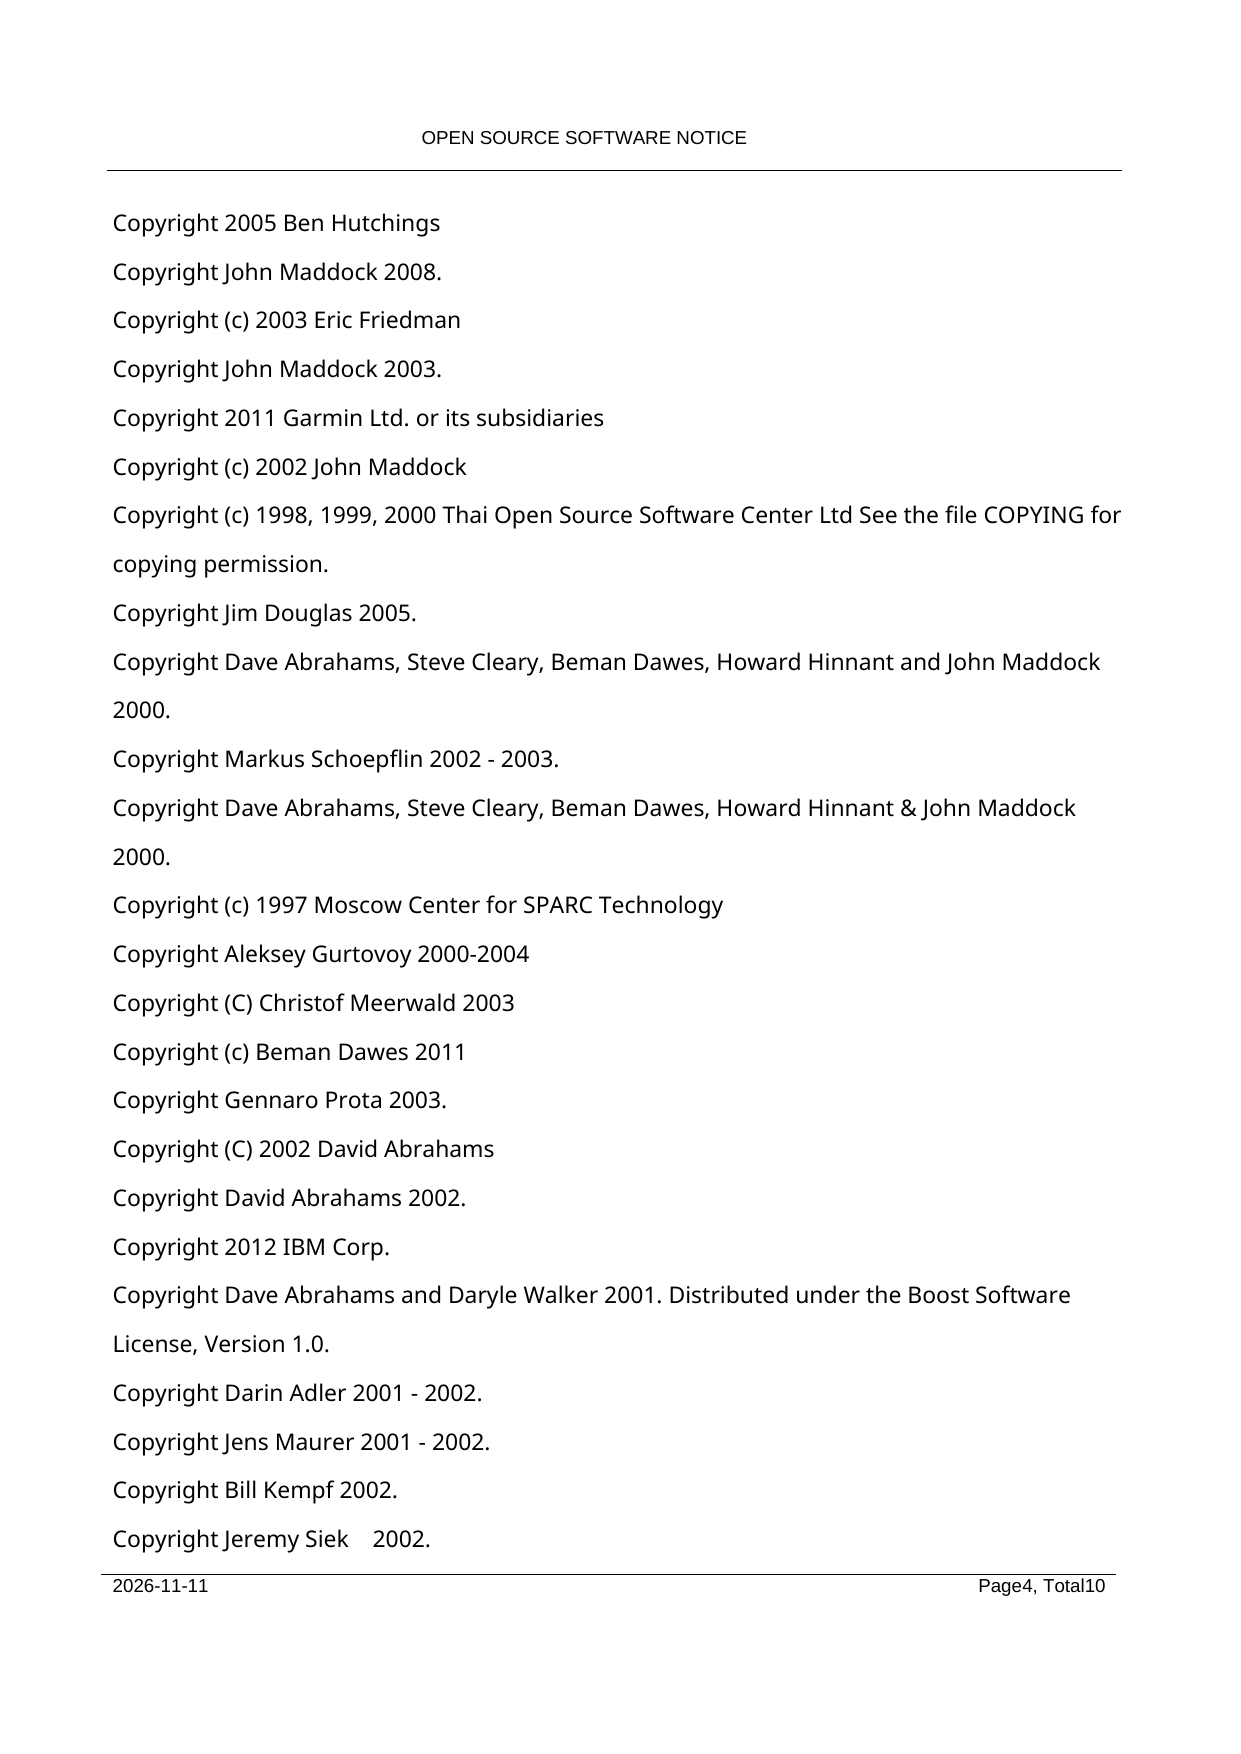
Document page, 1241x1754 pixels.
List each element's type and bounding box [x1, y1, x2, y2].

text [112, 206, 1128, 1555]
